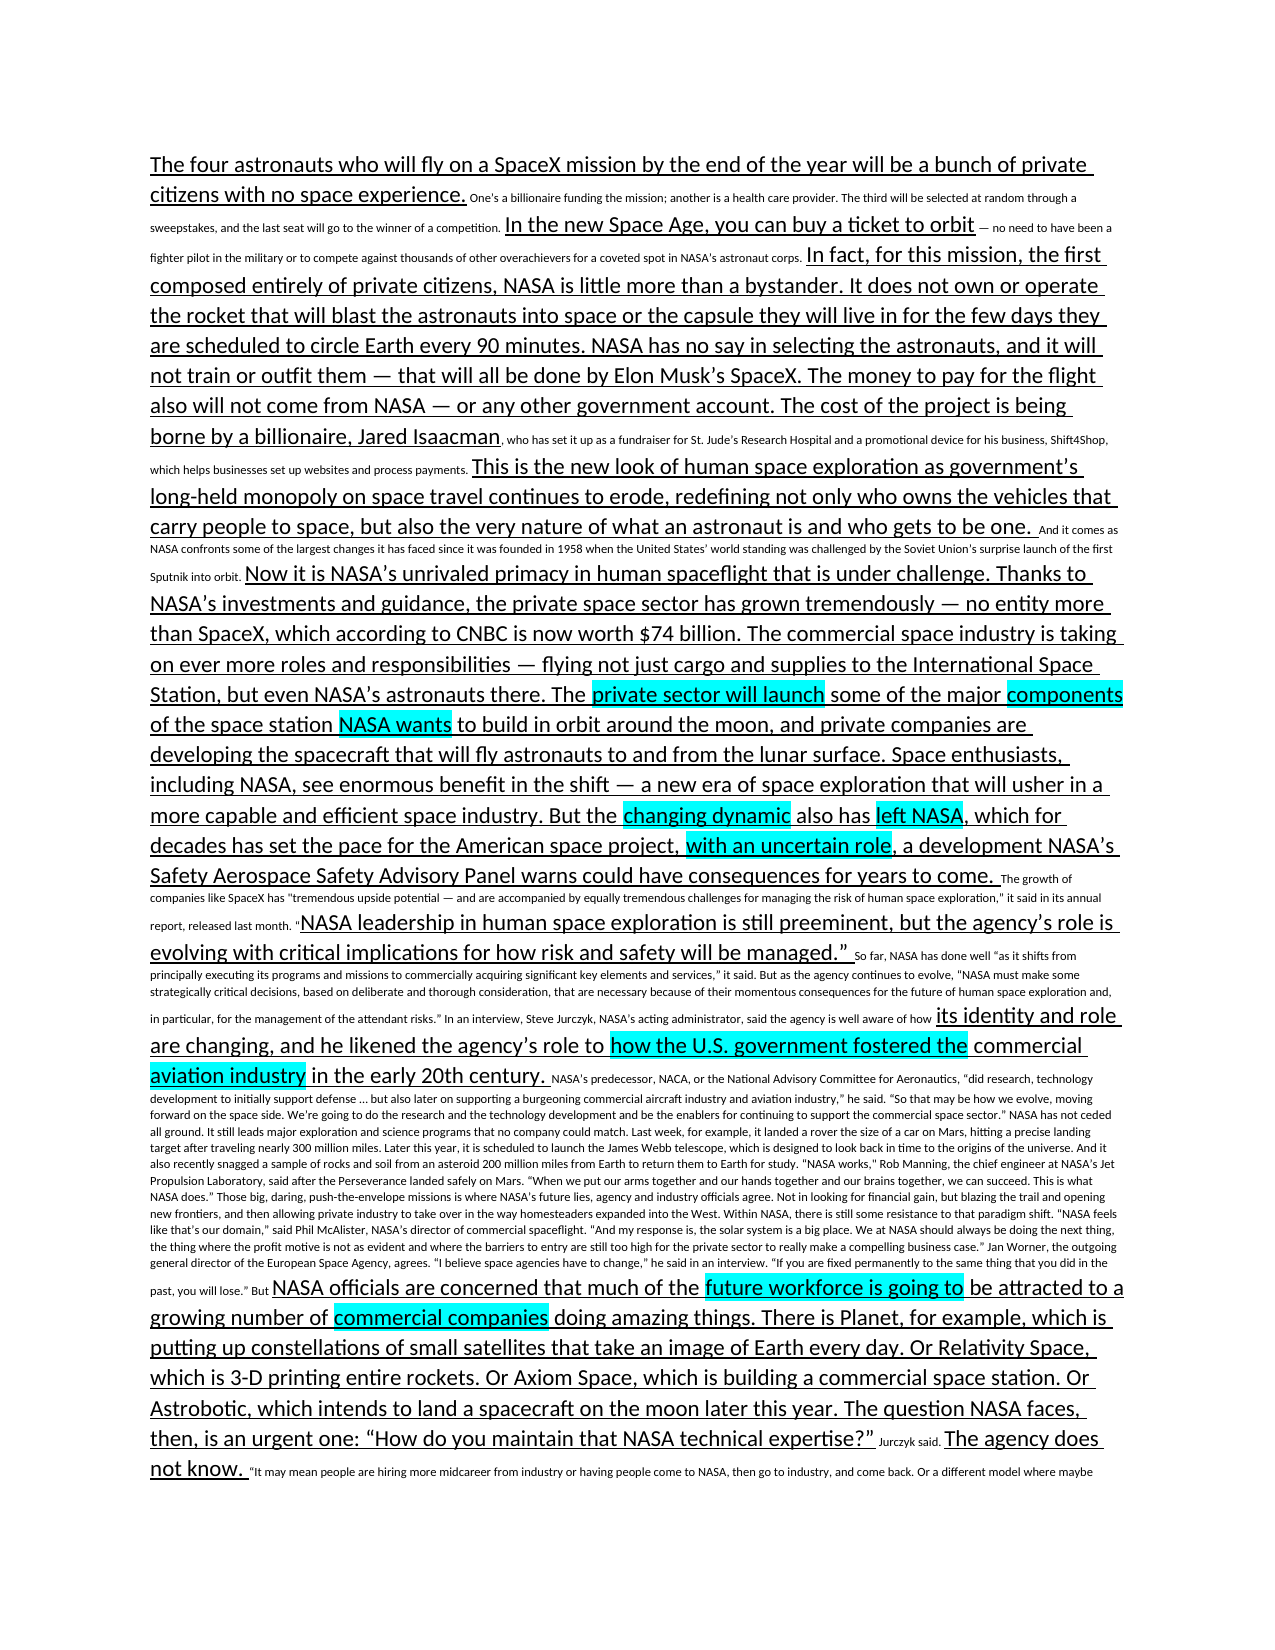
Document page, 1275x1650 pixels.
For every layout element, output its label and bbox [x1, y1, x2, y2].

text [150, 150, 1125, 1482]
